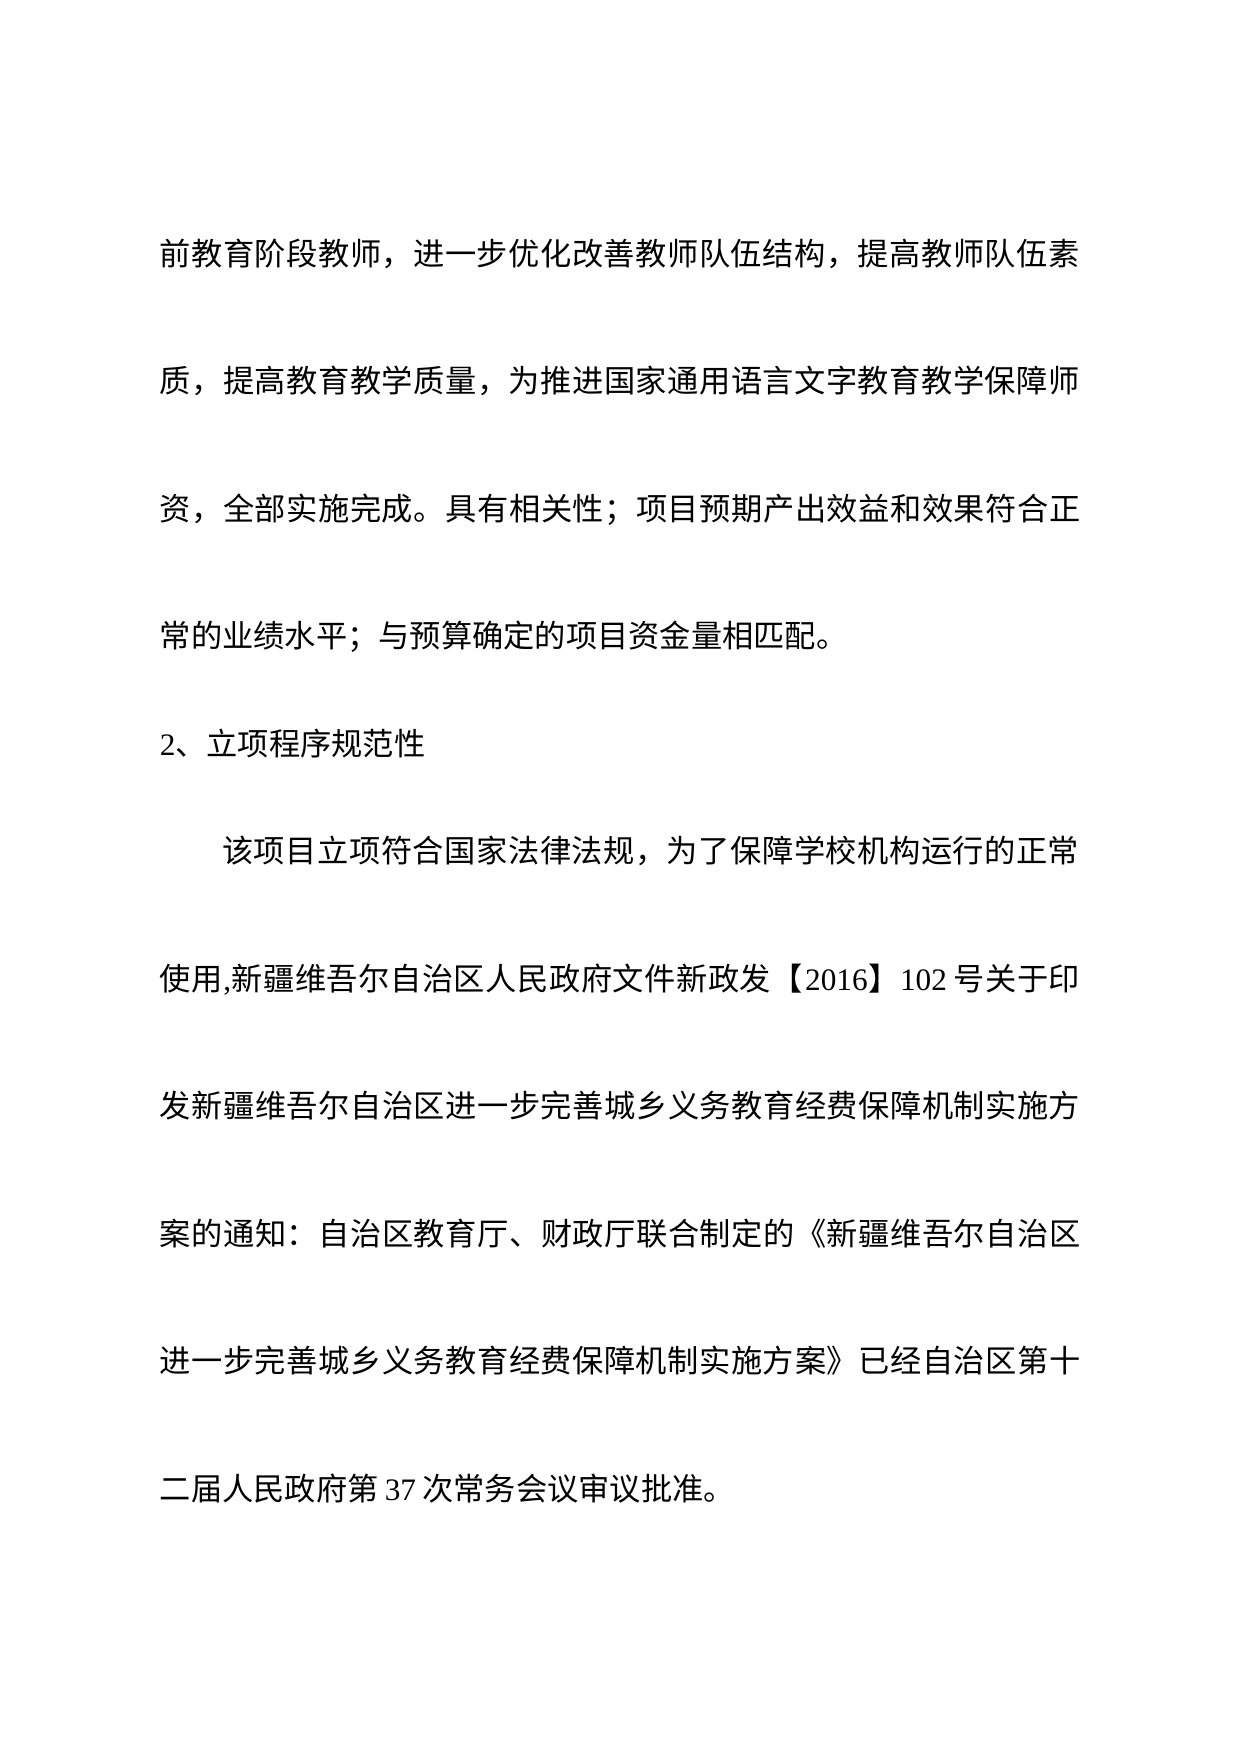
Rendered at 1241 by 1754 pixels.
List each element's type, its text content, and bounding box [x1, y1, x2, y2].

text 该项目立项符合国家法律法规，为了保障学校机构运行的正常使用,新疆维吾尔自治区人民政府文件新政发【2016】102号关于印发新疆维吾尔自治区进一步完善城乡义务教育经费保障机制实施方案的通知：自治区教育厅、财政厅联合制定的《新疆维吾尔自治区进一步完善城乡义务教育经费保障机制实施方案》已经自治区第十二届人民政府第37次常务会议审议批准。 [159, 806, 1081, 1529]
text 2、立项程序规范性 [159, 699, 1081, 784]
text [159, 209, 1081, 676]
